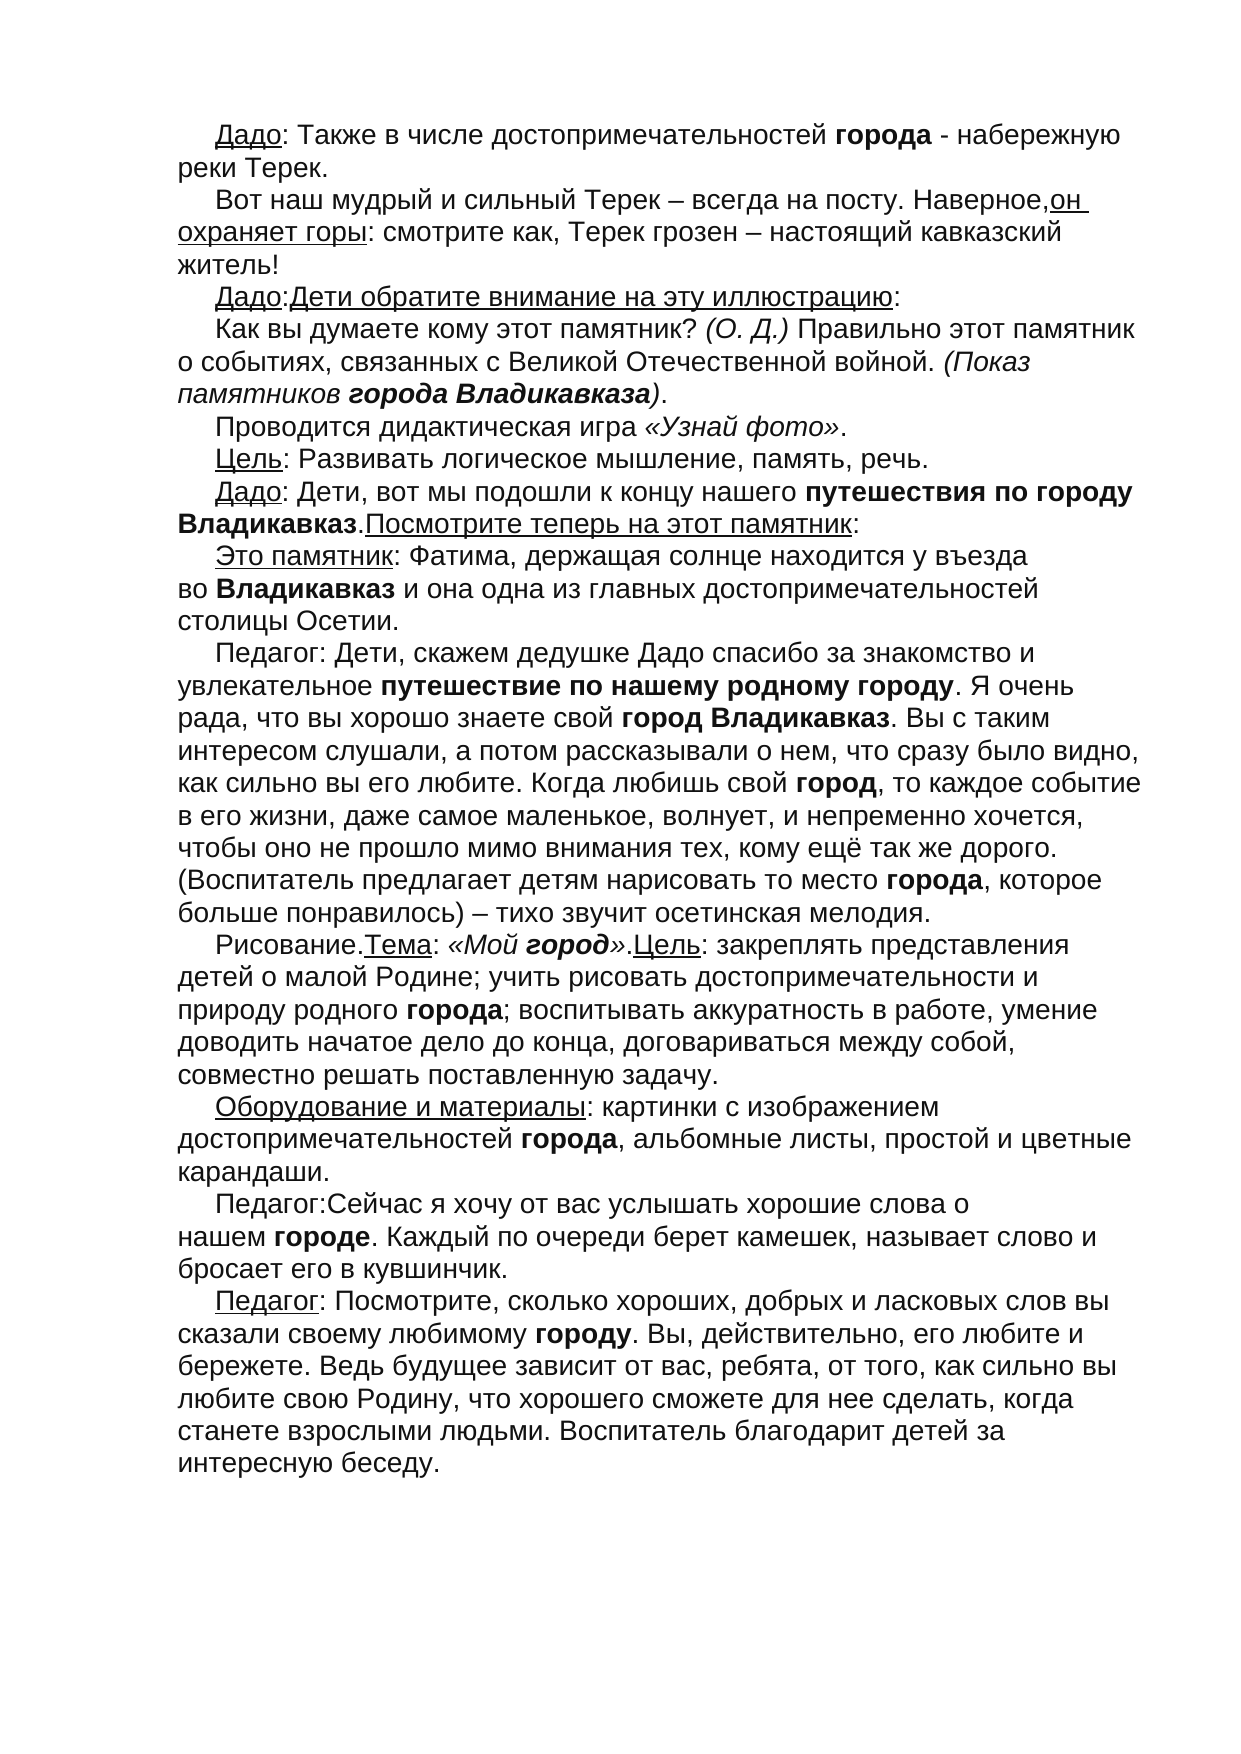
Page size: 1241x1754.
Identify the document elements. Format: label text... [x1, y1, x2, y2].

text Как вы думаете кому этот памятник? (О. Д.) Правильно этот памятник о событиях, связанных с Великой Отечественной войной. (Показ памятников города Владикавказа). [177, 312, 1152, 410]
text Проводится дидактическая игра «Узнай фото». [177, 410, 1152, 442]
text Рисование.Тема: «Мой город».Цель: закреплять представления детей о малой Родине; учить рисовать достопримечательности и природу родного города; воспитывать аккуратность в работе, умение доводить начатое дело до конца, договариваться между собой, совместно решать поставленную задачу. [177, 928, 1152, 1090]
text Дадо: Дети, вот мы подошли к концу нашего путешествия по городу Владикавказ.Посмотрите теперь на этот памятник: [177, 474, 1152, 539]
text Педагог: Дети, скажем дедушке Дадо спасибо за знакомство и увлекательное путешествие по нашему родному городу. Я очень рада, что вы хорошо знаете свой город Владикавказ. Вы с таким интересом слушали, а потом рассказывали о нем, что сразу было видно, как сильно вы его любите. Когда любишь свой город, то каждое событие в его жизни, даже самое маленькое, волнует, и непременно хочется, чтобы оно не прошло мимо внимания тех, кому ещё так же дорого. (Воспитатель предлагает детям нарисовать то место города, которое больше понравилось) – тихо звучит осетинская мелодия. [177, 636, 1152, 928]
text Цель: Развивать логическое мышление, память, речь. [177, 442, 1152, 474]
text Педагог:Сейчас я хочу от вас услышать хорошие слова о нашем городе. Каждый по очереди берет камешек, называет слово и бросает его в кувшинчик. [177, 1187, 1152, 1284]
text Это памятник: Фатима, держащая солнце находится у въезда во Владикавказ и она одна из главных достопримечательностей столицы Осетии. [177, 539, 1152, 636]
text Педагог: Посмотрите, сколько хороших, добрых и ласковых слов вы сказали своему любимому городу. Вы, действительно, его любите и бережете. Ведь будущее зависит от вас, ребята, от того, как сильно вы любите свою Родину, что хорошего сможете для нее сделать, когда станете взрослыми людьми. Воспитатель благодарит детей за интересную беседу. [177, 1284, 1152, 1479]
text Вот наш мудрый и сильный Терек – всегда на посту. Наверное,он охраняет горы: смотрите как, Терек грозен – настоящий кавказский житель! [177, 183, 1152, 280]
text Оборудование и материалы: картинки с изображением достопримечательностей города, альбомные листы, простой и цветные карандаши. [177, 1090, 1152, 1187]
text Дадо:Дети обратите внимание на эту иллюстрацию: [177, 280, 1152, 312]
text Дадо: Также в числе достопримечательностей города - набережную реки Терек. [177, 118, 1152, 183]
